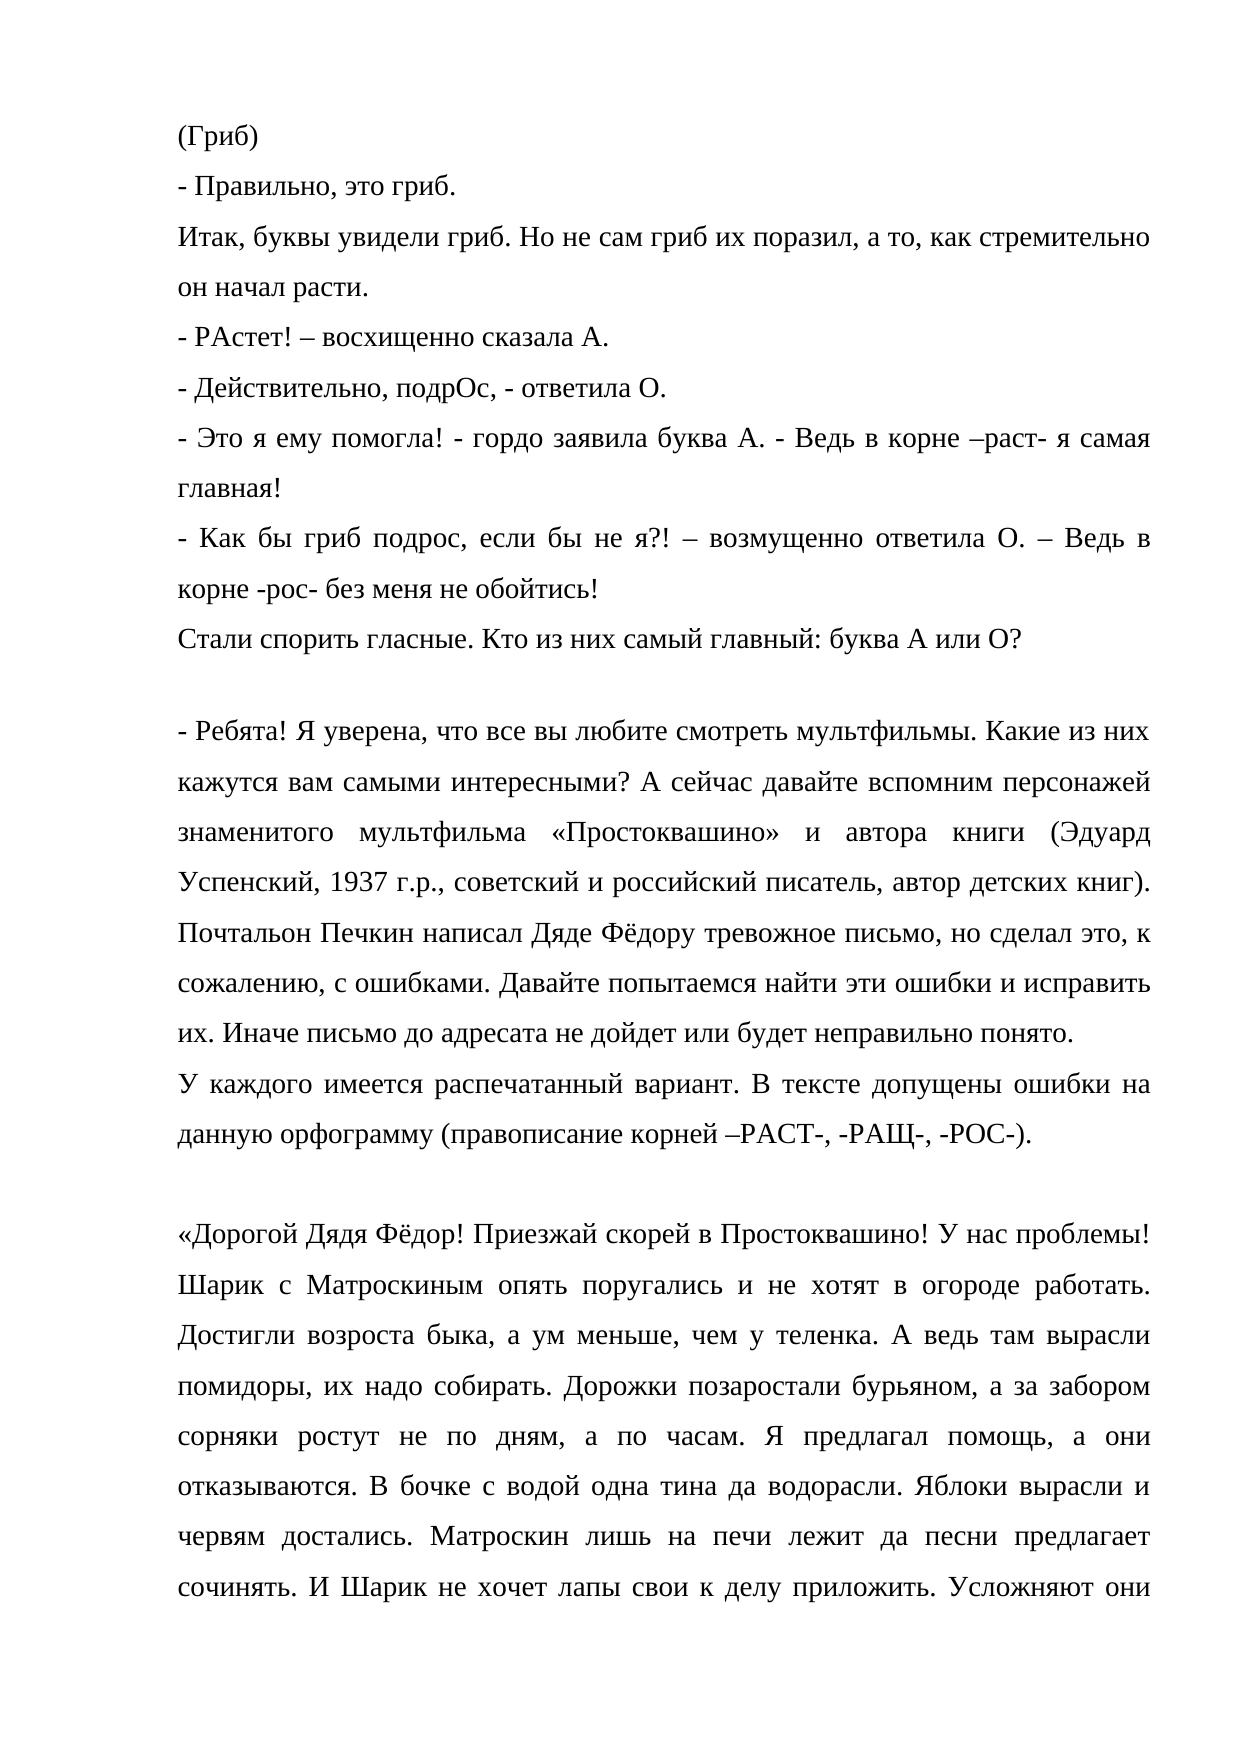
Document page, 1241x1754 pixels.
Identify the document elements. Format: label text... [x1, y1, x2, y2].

text - Это я ему помогла! - гордо заявила буква А. - Ведь в корне –раст- я самая главная! [177, 420, 1152, 504]
text - Действительно, подрОс, - ответила О. [177, 370, 1152, 403]
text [177, 1217, 1152, 1602]
text У каждого имеется распечатанный вариант. В тексте допущены ошибки на данную орфограмму (правописание корней –РАСТ-, -РАЩ-, -РОС-). [177, 1066, 1152, 1149]
text - Ребята! Я уверена, что все вы любите смотреть мультфильмы. Какие из них кажутся вам самыми интересными? А сейчас давайте вспомним персонажей знаменитого мультфильма «Простоквашино» и автора книги (Эдуард Успенский, 1937 г.р., советский и российский писатель, автор детских книг). Почтальон Печкин написал Дяде Фёдору тревожное письмо, но сделал это, к сожалению, с ошибками. Давайте попытаемся найти эти ошибки и исправить их. Иначе письмо до адресата не дойдет или будет неправильно понято. [177, 713, 1152, 1049]
text - Как бы гриб подрос, если бы не я?! – возмущенно ответила О. – Ведь в корне -рос- без меня не обойтись! [177, 521, 1152, 604]
text Стали спорить гласные. Кто из них самый главный: буква А или О? [177, 621, 1152, 655]
text Итак, буквы увидели гриб. Но не сам гриб их поразил, а то, как стремительно он начал расти. [177, 219, 1152, 303]
text (Гриб) [177, 118, 1152, 152]
text - Правильно, это гриб. [177, 168, 1152, 202]
text - РАстет! – восхищенно сказала А. [177, 319, 1152, 353]
